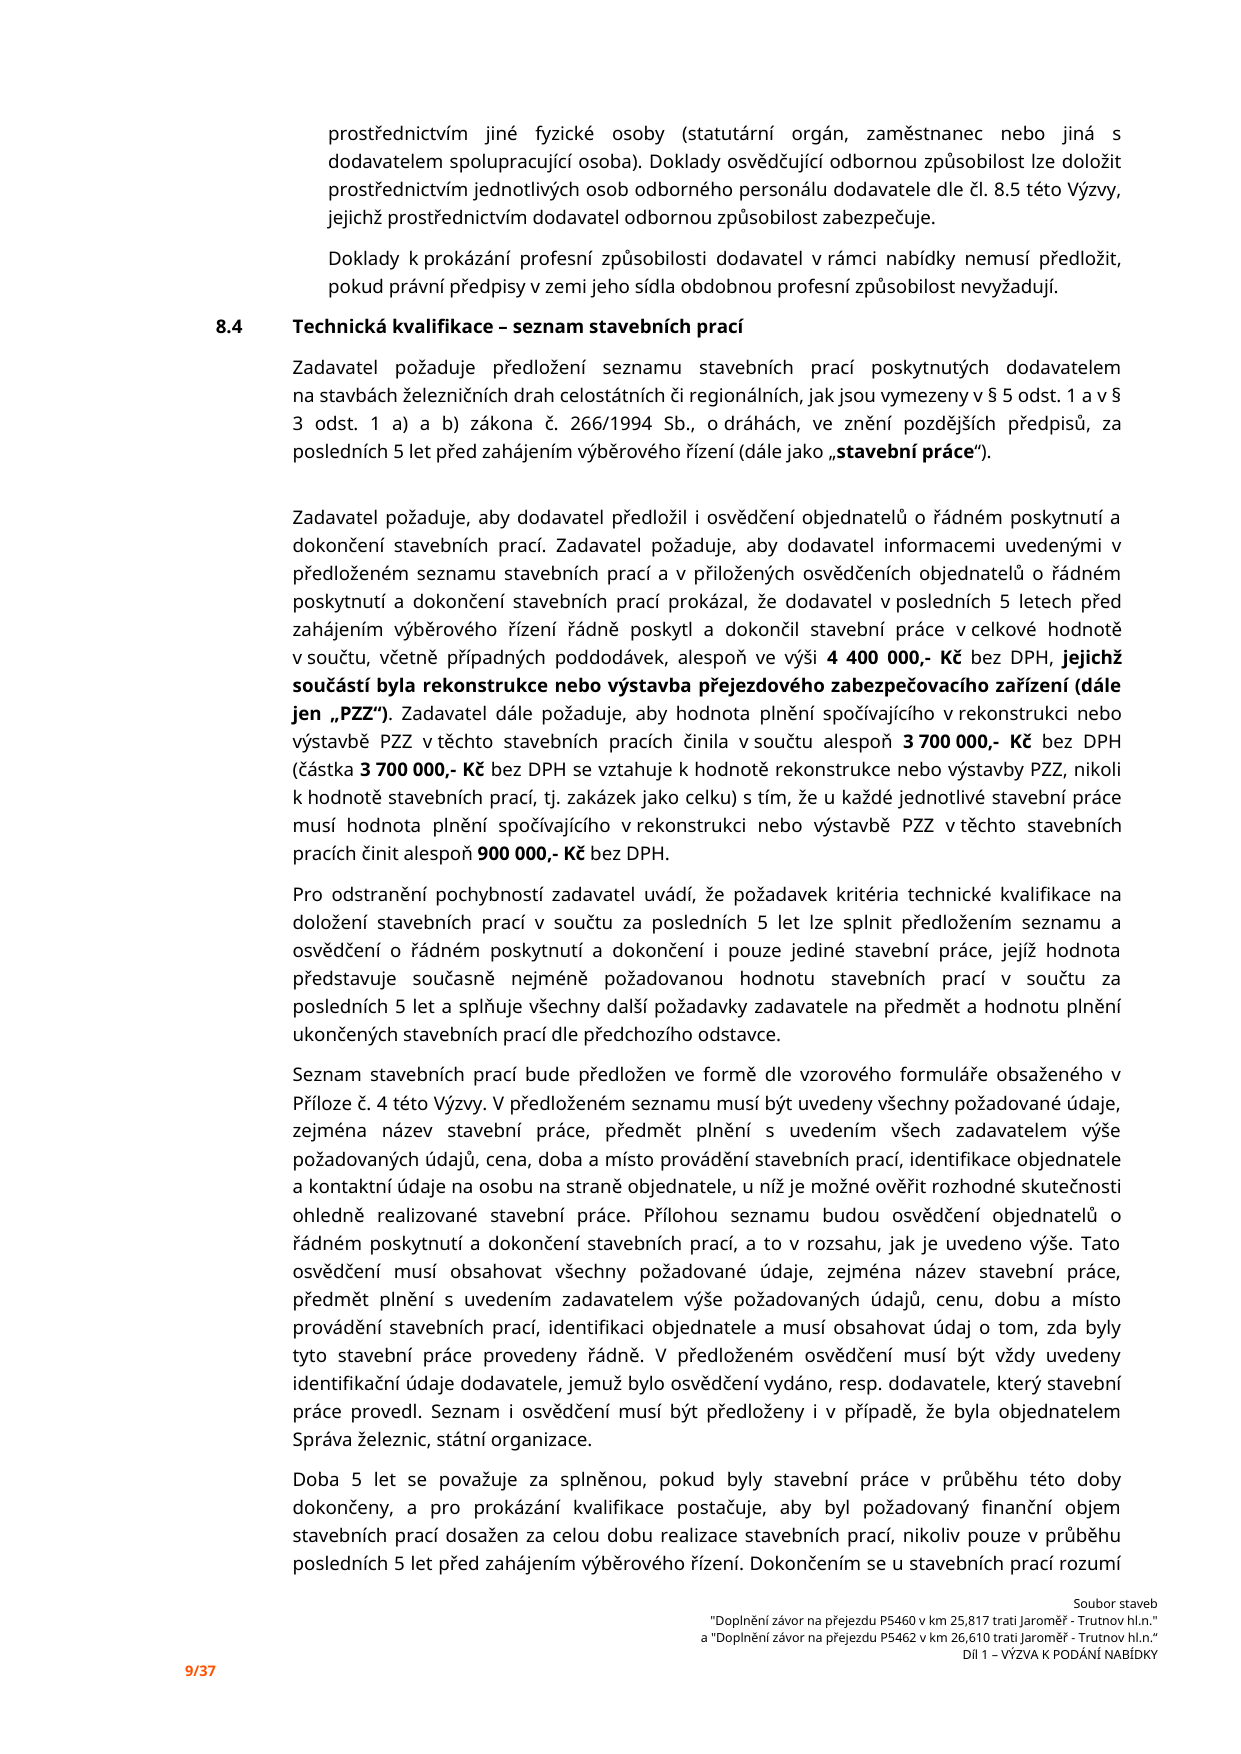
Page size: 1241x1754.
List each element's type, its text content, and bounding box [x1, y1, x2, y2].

text Pro odstranění pochybností zadavatel uvádí, že požadavek kritéria technické kvalifikace na doložení stavebních prací v součtu za posledních 5 let lze splnit předložením seznamu a osvědčení o řádném poskytnutí a dokončení i pouze jediné stavební práce, jejíž hodnota představuje současně nejméně požadovanou hodnotu stavebních prací v součtu za posledních 5 let a splňuje všechny další požadavky zadavatele na předmět a hodnotu plnění ukončených stavebních prací dle předchozího odstavce. [292, 881, 1122, 1047]
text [328, 121, 1122, 230]
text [292, 1467, 1122, 1576]
text Technická kvalifikace – seznam stavebních prací [216, 314, 1122, 339]
text Zadavatel požaduje, aby dodavatel předložil i osvědčení objednatelů o řádném poskytnutí a dokončení stavebních prací. Zadavatel požaduje, aby dodavatel informacemi uvedenými v předloženém seznamu stavebních prací a v přiložených osvědčeních objednatelů o řádném poskytnutí a dokončení stavebních prací prokázal, že dodavatel v posledních 5 letech před zahájením výběrového řízení řádně poskytl a dokončil stavební práce v celkové hodnotě v součtu, včetně případných poddodávek, alespoň ve výši 4 400 000,- Kč bez DPH, jejichž součástí byla rekonstrukce nebo výstavba přejezdového zabezpečovacího zařízení (dále jen „PZZ“). Zadavatel dále požaduje, aby hodnota plnění spočívajícího v rekonstrukci nebo výstavbě PZZ v těchto stavebních pracích činila v součtu alespoň 3 700 000,- Kč bez DPH (částka 3 700 000,- Kč bez DPH se vztahuje k hodnotě rekonstrukce nebo výstavby PZZ, nikoli k hodnotě stavebních prací, tj. zakázek jako celku) s tím, že u každé jednotlivé stavební práce musí hodnota plnění spočívajícího v rekonstrukci nebo výstavbě PZZ v těchto stavebních pracích činit alespoň 900 000,- Kč bez DPH. [292, 504, 1122, 866]
text Seznam stavebních prací bude předložen ve formě dle vzorového formuláře obsaženého v Příloze č. 4 této Výzvy. V předloženém seznamu musí být uvedeny všechny požadované údaje, zejména název stavební práce, předmět plnění s uvedením všech zadavatelem výše požadovaných údajů, cena, doba a místo provádění stavebních prací, identifikace objednatele a kontaktní údaje na osobu na straně objednatele, u níž je možné ověřit rozhodné skutečnosti ohledně realizované stavební práce. Přílohou seznamu budou osvědčení objednatelů o řádném poskytnutí a dokončení stavebních prací, a to v rozsahu, jak je uvedeno výše. Tato osvědčení musí obsahovat všechny požadované údaje, zejména název stavební práce, předmět plnění s uvedením zadavatelem výše požadovaných údajů, cenu, dobu a místo provádění stavebních prací, identifikaci objednatele a musí obsahovat údaj o tom, zda byly tyto stavební práce provedeny řádně. V předloženém osvědčení musí být vždy uvedeny identifikační údaje dodavatele, jemuž bylo osvědčení vydáno, resp. dodavatele, který stavební práce provedl. Seznam i osvědčení musí být předloženy i v případě, že byla objednatelem Správa železnic, státní organizace. [292, 1062, 1122, 1452]
text Zadavatel požaduje předložení seznamu stavebních prací poskytnutých dodavatelem na stavbách železničních drah celostátních či regionálních, jak jsou vymezeny v § 5 odst. 1 a v § 3 odst. 1 a) a b) zákona č. 266/1994 Sb., o dráhách, ve znění pozdějších předpisů, za posledních 5 let před zahájením výběrového řízení (dále jako „stavební práce“). [292, 354, 1122, 464]
text Doklady k prokázání profesní způsobilosti dodavatel v rámci nabídky nemusí předložit, pokud právní předpisy v zemi jeho sídla obdobnou profesní způsobilost nevyžadují. [328, 245, 1122, 299]
